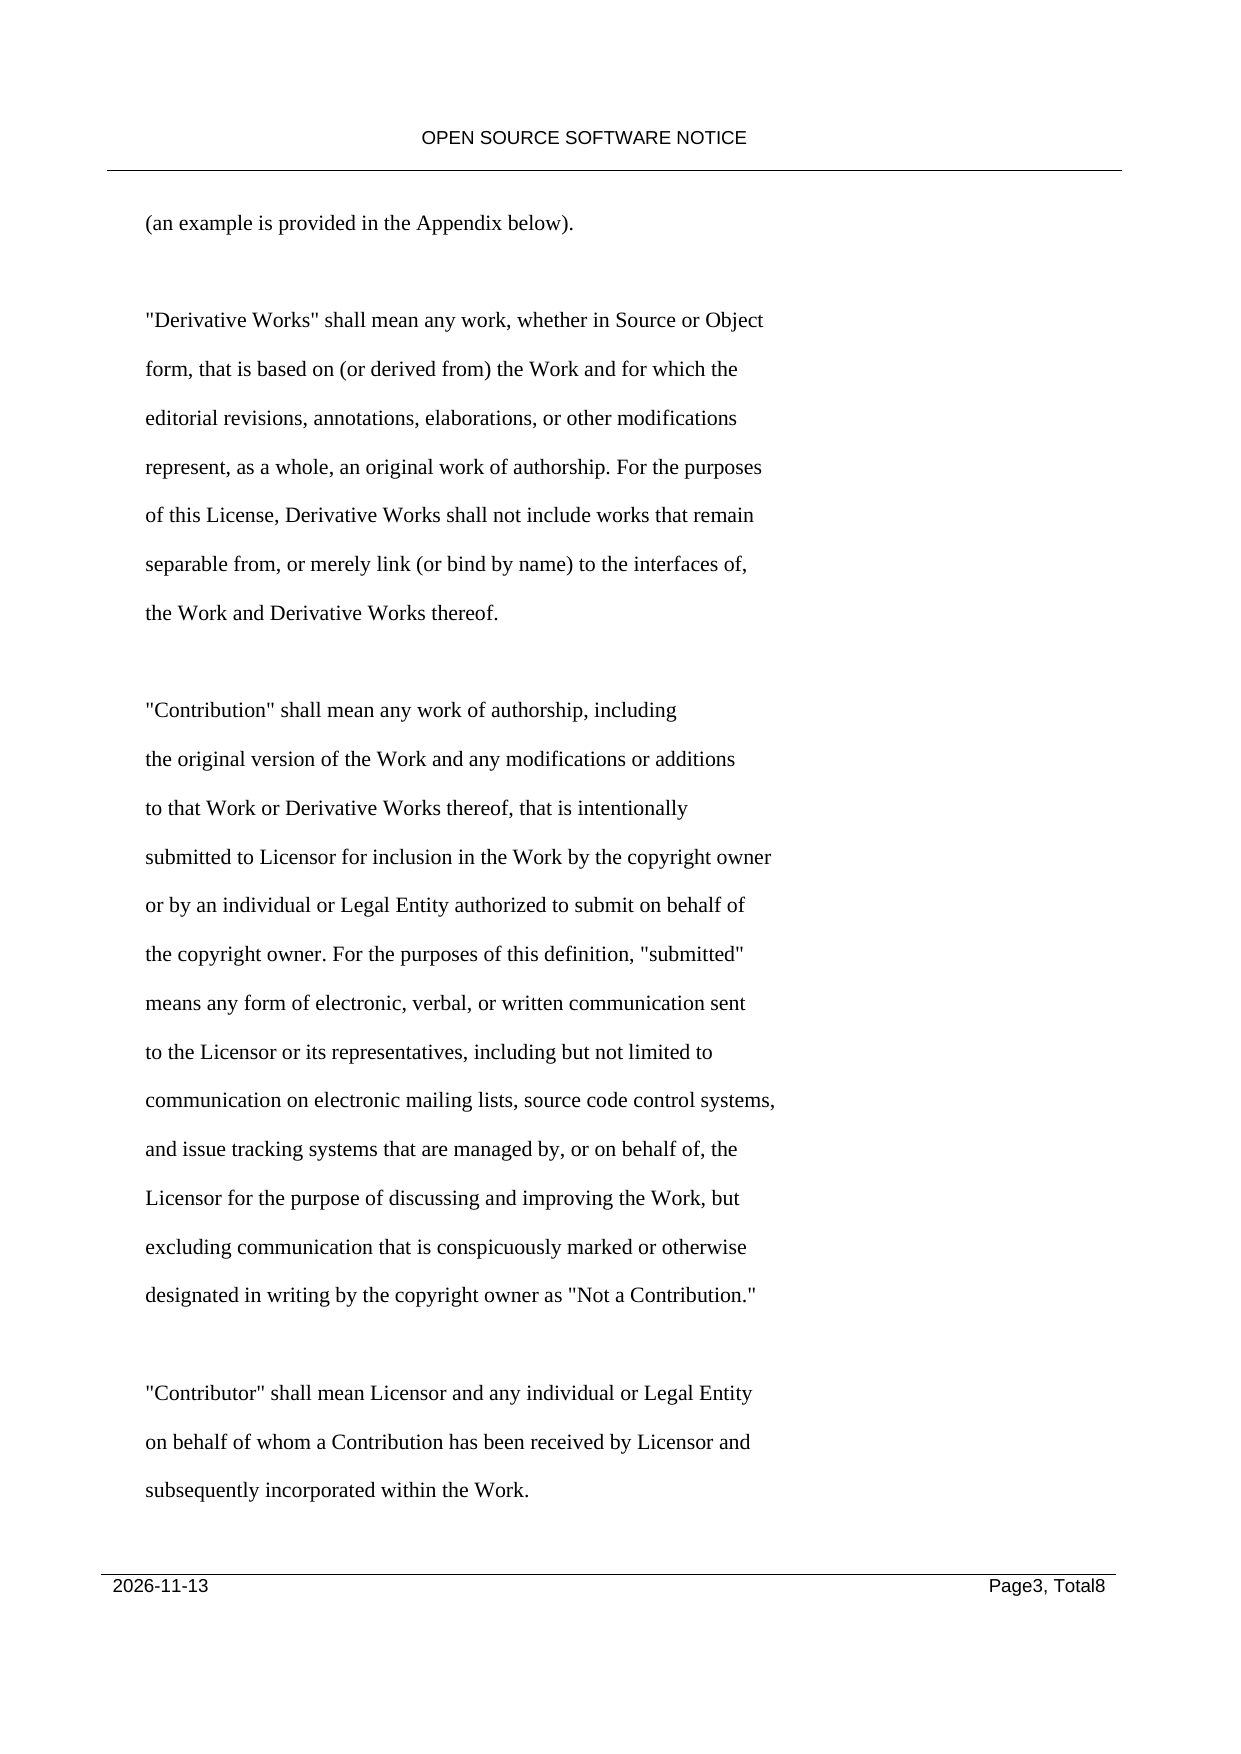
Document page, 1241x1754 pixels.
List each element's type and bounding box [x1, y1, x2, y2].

text [112, 206, 1128, 1506]
